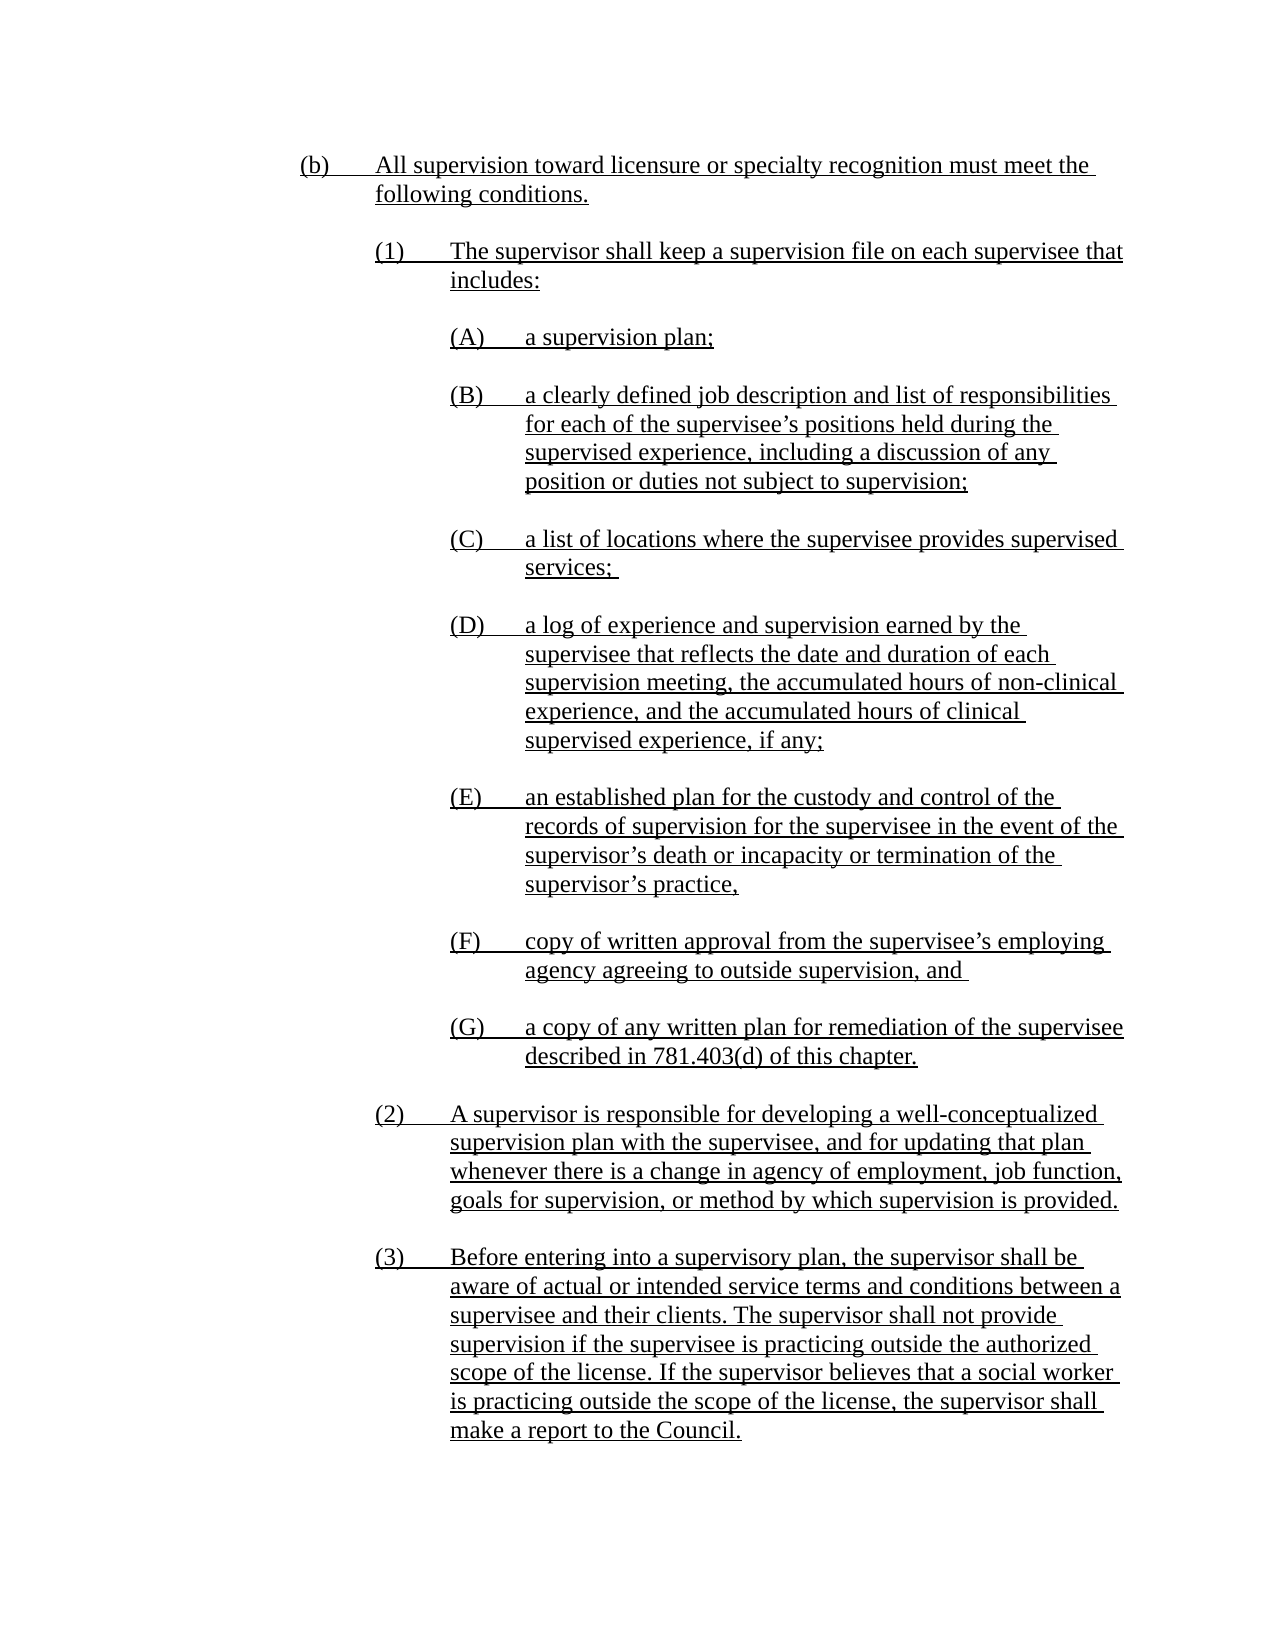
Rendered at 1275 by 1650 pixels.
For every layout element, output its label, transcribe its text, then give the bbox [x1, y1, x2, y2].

text (3) Before entering into a supervisory plan, the supervisor shall be aware of actual or intended service terms and conditions between a supervisee and their clients. The supervisor shall not provide supervision if the supervisee is practicing outside the authorized scope of the license. If the supervisor believes that a social worker is practicing outside the scope of the license, the supervisor shall make a report to the Council. [375, 1242, 1125, 1444]
text (A) a supervision plan; [375, 322, 1125, 351]
text (B) a clearly defined job description and list of responsibilities for each of the supervisee’s positions held during the supervised experience, including a discussion of any position or duties not subject to supervision; [450, 380, 1125, 495]
text (b) All supervision toward licensure or specialty recognition must meet the following conditions. [300, 150, 1125, 207]
text (D) a log of experience and supervision earned by the supervisee that reflects the date and duration of each supervision meeting, the accumulated hours of non-clinical experience, and the accumulated hours of clinical supervised experience, if any; [450, 610, 1125, 754]
text (1) The supervisor shall keep a supervision file on each supervisee that includes: [375, 236, 1125, 294]
text (C) a list of locations where the supervisee provides supervised services; [450, 524, 1125, 581]
text (E) an established plan for the custody and control of the records of supervision for the supervisee in the event of the supervisor’s death or incapacity or termination of the supervisor’s practice, [450, 782, 1125, 897]
text (2) A supervisor is responsible for developing a well-conceptualized supervision plan with the supervisee, and for updating that plan whenever there is a change in agency of employment, job function, goals for supervision, or method by which supervision is provided. [375, 1099, 1125, 1214]
text (G) a copy of any written plan for remediation of the supervisee described in 781.403(d) of this chapter. [450, 1012, 1125, 1070]
text (F) copy of written approval from the supervisee’s employing agency agreeing to outside supervision, and [450, 926, 1125, 984]
